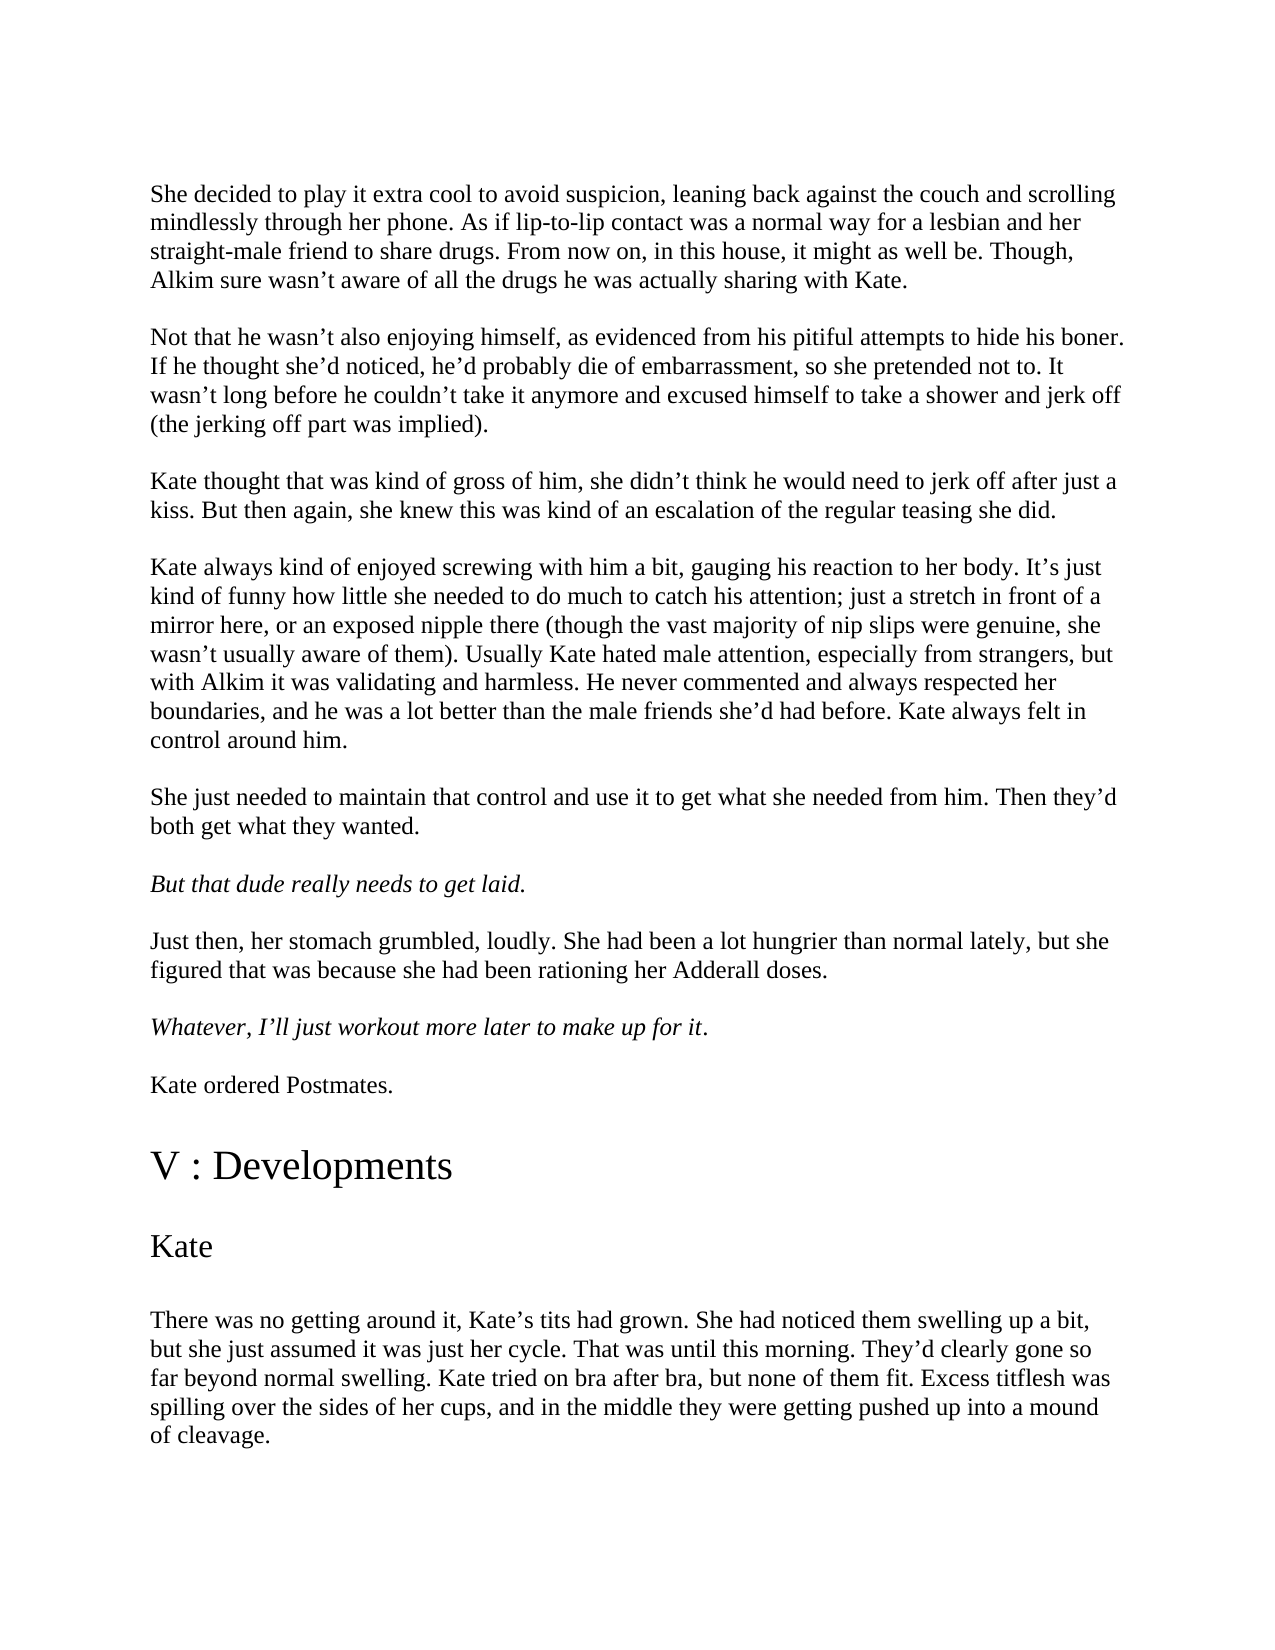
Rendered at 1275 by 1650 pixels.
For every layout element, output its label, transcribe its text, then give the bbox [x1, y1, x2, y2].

text There was no getting around it, Kate’s tits had grown. She had noticed them swelling up a bit, but she just assumed it was just her cycle. That was until this morning. They’d clearly gone so far beyond normal swelling. Kate tried on bra after bra, but none of them fit. Excess titflesh was spilling over the sides of her cups, and in the middle they were getting pushed up into a mound of cleavage. [150, 1305, 1125, 1449]
text She decided to play it extra cool to avoid suspicion, leaning back against the couch and scrolling mindlessly through her phone. As if lip-to-lip contact was a normal way for a lesbian and her straight-male friend to share drugs. From now on, in this house, it might as well be. Though, Alkim sure wasn’t aware of all the drugs he was actually sharing with Kate. [150, 179, 1125, 294]
text She just needed to maintain that control and use it to get what she needed from him. Then they’d both get what they wanted. [150, 782, 1125, 840]
text Kate thought that was kind of gross of him, she didn’t think he would need to jerk off after just a kiss. But then again, she knew this was kind of an escalation of the regular teasing she did. [150, 466, 1125, 524]
text Just then, her stomach grumbled, loudly. She had been a lot hungrier than normal lately, but she figured that was because she had been rationing her Adderall doses. [150, 926, 1125, 984]
text Kate always kind of enjoyed screwing with him a bit, gauging his reaction to her body. It’s just kind of funny how little she needed to do much to catch his attention; just a stretch in front of a mirror here, or an exposed nipple there (though the vast majority of nip slips were genuine, she wasn’t usually aware of them). Usually Kate hated male attention, especially from strangers, but with Alkim it was validating and harmless. He never commented and always respected her boundaries, and he was a lot better than the male friends she’d had before. Kate always felt in control around him. [150, 552, 1125, 754]
text Whatever, I’ll just workout more later to make up for it. [150, 1012, 1125, 1041]
text But that dude really needs to get laid. [150, 869, 1125, 897]
subtitle V : Developments [150, 1140, 1125, 1188]
text Not that he wasn’t also enjoying himself, as evidenced from his pitiful attempts to hide his boner. If he thought she’d noticed, he’d probably die of embarrassment, so she pretended not to. It wasn’t long before he couldn’t take it anymore and excused himself to take a shower and jerk off (the jerking off part was implied). [150, 322, 1125, 437]
subtitle Kate [150, 1226, 1125, 1264]
text Kate ordered Postmates. [150, 1070, 1125, 1099]
